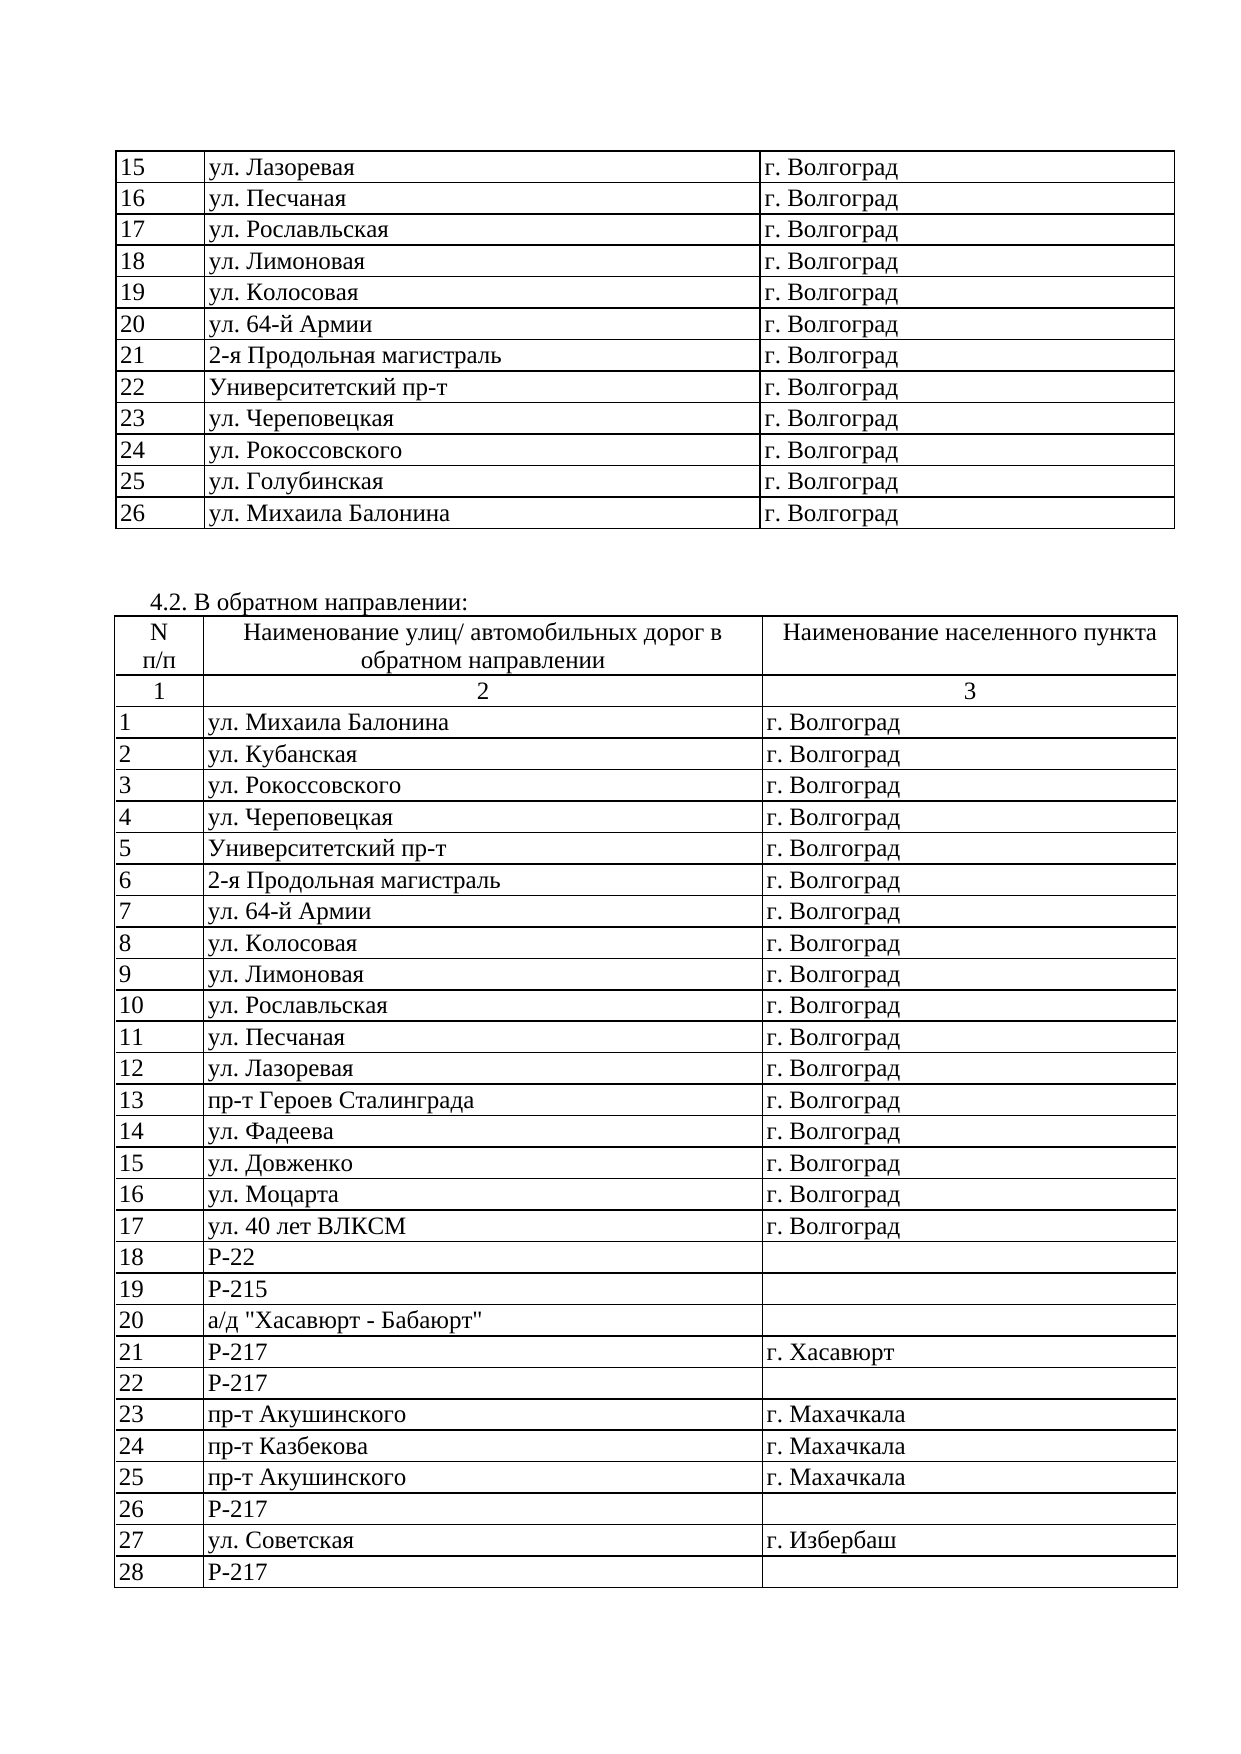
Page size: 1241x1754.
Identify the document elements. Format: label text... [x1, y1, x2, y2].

table_cell 15 [115, 1147, 203, 1178]
table_cell а/д "Хасавюрт - Бабаюрт" [204, 1305, 762, 1335]
table_cell ул. Кубанская [204, 739, 762, 769]
table_cell г. Волгоград [763, 706, 1177, 737]
table_cell 1 [115, 707, 203, 737]
table_cell ул. Песчаная [205, 183, 759, 213]
table_cell г. Волгоград [761, 183, 1174, 213]
table_cell 21 [117, 340, 204, 370]
table_cell г. Волгоград [763, 1115, 1177, 1146]
table_cell г. Волгоград [763, 800, 1177, 832]
table_cell Р-217 [204, 1557, 762, 1587]
table_cell 11 [115, 1021, 203, 1052]
table_cell пр-т Акушинского [204, 1400, 762, 1429]
table_cell г. Махачкала [763, 1461, 1177, 1492]
table_cell пр-т Акушинского [204, 1462, 762, 1492]
table_cell 25 [117, 466, 204, 496]
table_cell 28 [115, 1556, 203, 1587]
table_cell г. Волгоград [761, 435, 1174, 464]
table_cell г. Волгоград [761, 340, 1174, 370]
table_header Наименование улиц/ автомобильных дорог в обратном направлении [204, 617, 762, 674]
text 4.2. В обратном направлении: [150, 587, 1090, 615]
table_cell 2-я Продольная магистраль [205, 340, 759, 370]
table_cell 13 [115, 1084, 203, 1115]
table_cell 23 [117, 403, 204, 433]
table_cell 2 [204, 676, 762, 706]
table_cell г. Избербаш [763, 1524, 1177, 1555]
table_cell г. Волгоград [763, 895, 1177, 926]
table_cell г. Волгоград [763, 1083, 1177, 1115]
table_cell г. Волгоград [763, 989, 1177, 1020]
table_cell г. Волгоград [763, 1146, 1177, 1178]
table_cell ул. Голубинская [205, 466, 759, 496]
table_cell пр-т Героев Сталинграда [204, 1085, 762, 1115]
table_cell ул. Рославльская [205, 215, 759, 244]
table_cell ул. Лимоновая [205, 246, 759, 276]
table_cell Р-217 [204, 1494, 762, 1524]
table_cell 16 [117, 183, 204, 213]
table_cell 24 [117, 435, 204, 464]
table_cell г. Волгоград [763, 958, 1177, 989]
table_cell 5 [115, 833, 203, 863]
table_cell ул. Череповецкая [205, 403, 759, 433]
table_cell Университетский пр-т [204, 833, 762, 863]
table_cell 7 [115, 896, 203, 926]
table_cell г. Волгоград [761, 403, 1174, 433]
table_cell 17 [117, 215, 204, 244]
table_cell [763, 1304, 1177, 1335]
table_cell ул. Колосовая [205, 277, 759, 307]
table_cell г. Волгоград [761, 466, 1174, 496]
table_cell [763, 1555, 1177, 1587]
table_cell 3 [115, 770, 203, 800]
table_cell ул. Рославльская [204, 991, 762, 1020]
table_cell ул. Фадеева [204, 1116, 762, 1146]
table_cell 10 [115, 990, 203, 1020]
table_cell г. Волгоград [763, 1209, 1177, 1241]
table_cell 23 [115, 1399, 203, 1429]
table_cell ул. 64-й Армии [205, 309, 759, 339]
table_cell ул. Лимоновая [204, 959, 762, 989]
table_cell [763, 1241, 1177, 1272]
table_cell г. Махачкала [763, 1429, 1177, 1461]
table_cell 26 [115, 1493, 203, 1524]
table_cell ул. Советская [204, 1525, 762, 1555]
table_cell ул. 40 лет ВЛКСМ [204, 1211, 762, 1241]
table_cell ул. Рокоссовского [205, 435, 759, 464]
table_cell г. Волгоград [761, 372, 1174, 402]
table_cell 24 [115, 1430, 203, 1461]
table_cell г. Волгоград [761, 309, 1174, 339]
table_cell Р-215 [204, 1274, 762, 1303]
table_cell г. Волгоград [763, 1052, 1177, 1083]
table_cell 21 [115, 1336, 203, 1366]
table_cell 12 [115, 1053, 203, 1083]
table_cell [763, 1492, 1177, 1524]
table_header N п/п [115, 617, 203, 674]
table_cell 27 [115, 1525, 203, 1555]
table_cell г. Волгоград [763, 1178, 1177, 1209]
table_cell 19 [115, 1273, 203, 1303]
table_header Наименование населенного пункта [763, 617, 1177, 674]
table_cell 25 [115, 1462, 203, 1492]
table_cell пр-т Казбекова [204, 1431, 762, 1461]
table_cell 16 [115, 1179, 203, 1209]
table_cell ул. 64-й Армии [204, 896, 762, 926]
table_cell ул. Михаила Балонина [204, 707, 762, 737]
table_cell 4 [115, 801, 203, 832]
table_cell 2-я Продольная магистраль [204, 865, 762, 894]
table_cell 20 [117, 309, 204, 339]
table_cell 22 [117, 372, 204, 402]
table_cell ул. Моцарта [204, 1179, 762, 1209]
table_cell ул. Песчаная [204, 1022, 762, 1052]
table_cell ул. Колосовая [204, 928, 762, 957]
table_cell ул. Довженко [204, 1148, 762, 1178]
table_cell г. Хасавюрт [763, 1335, 1177, 1366]
table_cell г. Волгоград [761, 215, 1174, 244]
table_cell 6 [115, 864, 203, 894]
table_cell г. Волгоград [761, 152, 1174, 181]
table_cell г. Волгоград [761, 277, 1174, 307]
table_cell 2 [115, 738, 203, 769]
table_cell г. Волгоград [761, 498, 1174, 527]
table_cell г. Волгоград [763, 863, 1177, 894]
table_cell Университетский пр-т [205, 372, 759, 402]
table_cell г. Волгоград [763, 832, 1177, 863]
table_cell 14 [115, 1116, 203, 1146]
table_cell г. Махачкала [763, 1398, 1177, 1429]
table_cell ул. Череповецкая [204, 802, 762, 832]
table_cell г. Волгоград [763, 737, 1177, 769]
table_cell [763, 1366, 1177, 1398]
table_cell 3 [763, 674, 1177, 706]
table_cell г. Волгоград [763, 926, 1177, 957]
table_cell 17 [115, 1210, 203, 1241]
table_cell 19 [117, 277, 204, 307]
table_cell 15 [117, 152, 204, 181]
table_cell 22 [115, 1368, 203, 1398]
table_cell 9 [115, 959, 203, 989]
table_cell 18 [115, 1242, 203, 1272]
table_cell ул. Рокоссовского [204, 770, 762, 800]
table_cell г. Волгоград [761, 246, 1174, 276]
table_cell 20 [115, 1305, 203, 1335]
table_cell [763, 1272, 1177, 1303]
table_cell ул. Лазоревая [205, 152, 759, 181]
table_cell 18 [117, 246, 204, 276]
table_cell 1 [115, 675, 203, 706]
table_cell 26 [117, 498, 204, 527]
table_cell ул. Михаила Балонина [205, 498, 759, 527]
table_cell г. Волгоград [763, 769, 1177, 800]
table_cell г. Волгоград [763, 1020, 1177, 1052]
table_cell 8 [115, 927, 203, 957]
table_cell Р-217 [204, 1368, 762, 1398]
table_cell ул. Лазоревая [204, 1053, 762, 1083]
table_cell Р-217 [204, 1337, 762, 1366]
table_cell Р-22 [204, 1242, 762, 1272]
